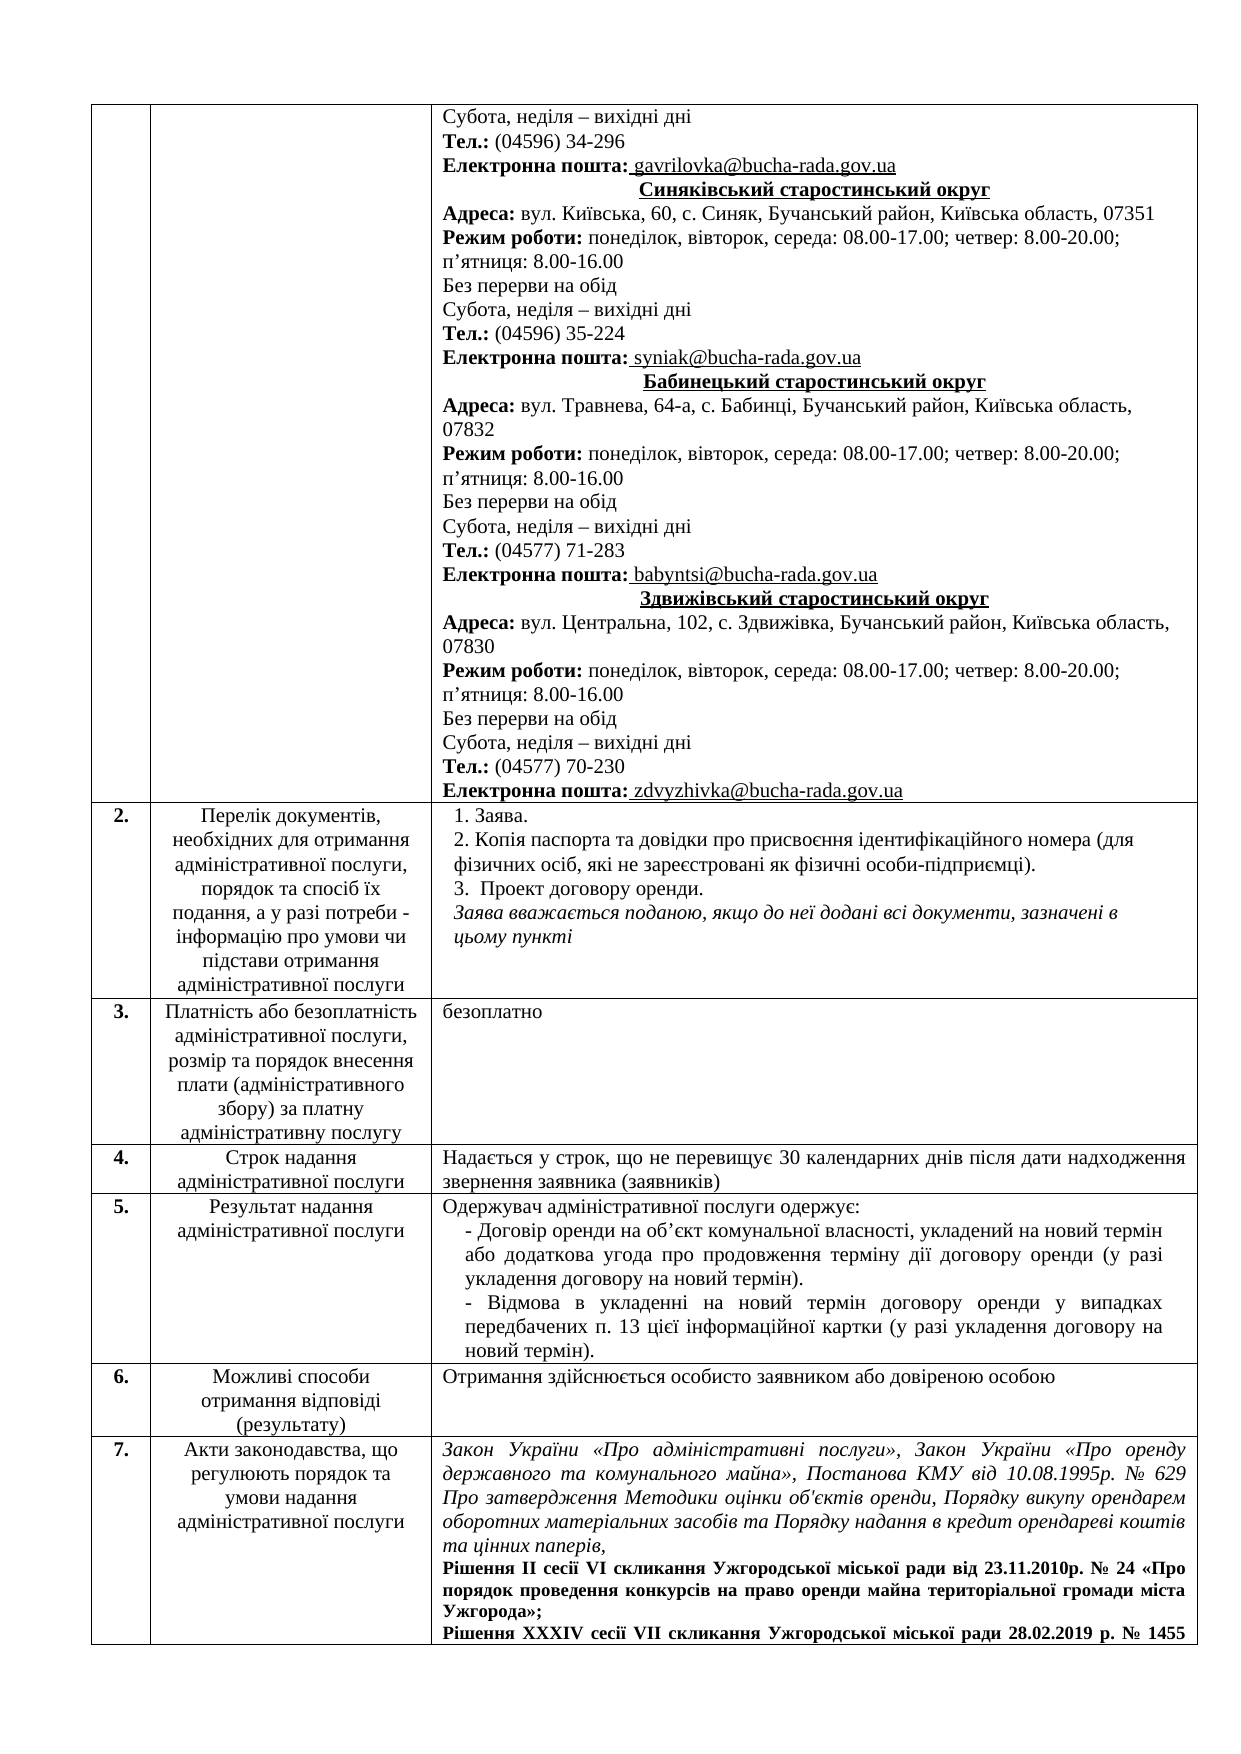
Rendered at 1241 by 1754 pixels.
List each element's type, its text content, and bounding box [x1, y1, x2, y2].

table_cell Строк надання адміністративної послуги [357, 1145, 431, 1193]
table_cell Можливі способи отримання відповіді (результату) [151, 1364, 236, 1436]
table_cell Результат надання адміністративної послуги [151, 1194, 431, 1363]
table_cell Можливі способи отримання відповіді (результату) [346, 1364, 431, 1436]
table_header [151, 105, 431, 802]
table_cell Платність або безоплатність адміністративної послуги, розмір та порядок внесення плати (адміністративного збору) за платну адміністративну послугу [151, 999, 431, 1144]
table_cell Надається у строк, що не перевищує 30 календарних днів після дати надходження звернення заявника (заявників) [432, 1145, 1197, 1193]
table_cell 5. [92, 1194, 150, 1363]
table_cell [432, 1437, 1197, 1643]
table_cell 4. [92, 1145, 150, 1193]
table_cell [151, 1437, 431, 1643]
table_cell [432, 803, 1197, 998]
table_cell Перелік документів, необхідних для отримання адміністративної послуги, порядок та спосіб їх подання, а у разі потреби - інформацію про умови чи підстави отримання адміністративної послуги [151, 803, 431, 998]
table_cell Отримання здійснюється особисто заявником або довіреною особою [432, 1364, 1197, 1436]
table_cell 2. [92, 803, 150, 998]
table_cell 7. [92, 1437, 150, 1643]
table_cell 3. [92, 999, 150, 1144]
table_cell Строк надання адміністративної послуги [151, 1145, 225, 1193]
table_cell 6. [92, 1364, 150, 1436]
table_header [432, 105, 1197, 802]
table_cell безоплатно [432, 999, 1197, 1144]
table_cell Одержувач адміністративної послуги одержує: [432, 1194, 1197, 1363]
table_header 1. [92, 105, 150, 802]
